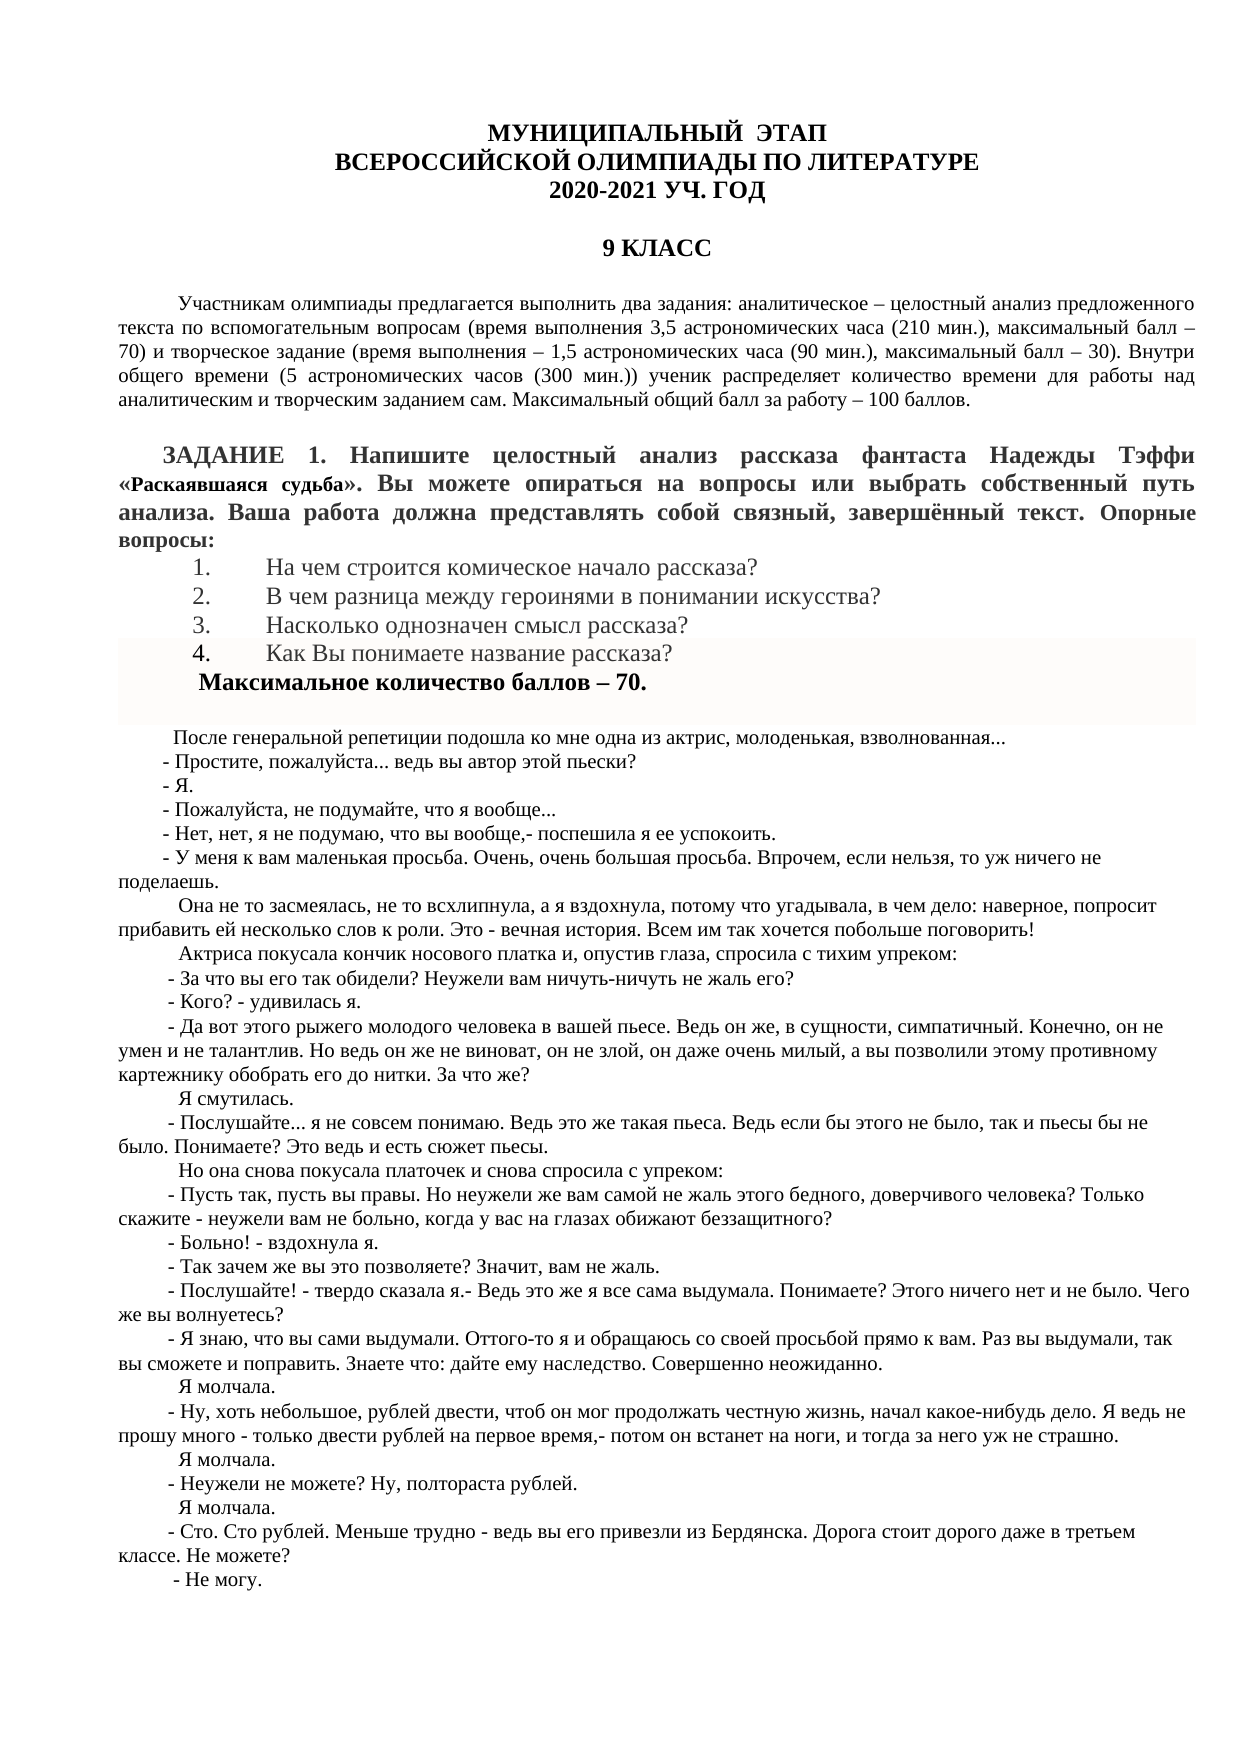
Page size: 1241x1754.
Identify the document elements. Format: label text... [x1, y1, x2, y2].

text Максимальное количество баллов – 70. [118, 667, 1196, 696]
text Я смутилась. [118, 1086, 1196, 1110]
text Она не то засмеялась, не то всхлипнула, а я вздохнула, потому что угадывала, в чем дело: наверное, попросит прибавить ей несколько слов к роли. Это - вечная история. Всем им так хочется побольше поговорить! [118, 893, 1196, 941]
text Участникам олимпиады предлагается выполнить два задания: аналитическое – целостный анализ предложенного текста по вспомогательным вопросам (время выполнения 3,5 астрономических часа (210 мин.), максимальный балл – 70) и творческое задание (время выполнения – 1,5 астрономических часа (90 мин.), максимальный балл – 30). Внутри общего времени (5 астрономических часов (300 мин.)) ученик распределяет количество времени для работы над аналитическим и творческим заданием сам. Максимальный общий балл за работу – 100 баллов. [118, 291, 1196, 411]
text - Не могу. [118, 1567, 1196, 1591]
text - Я. [118, 773, 1196, 797]
list В чем разница между героинями в понимании искусства? [118, 581, 1196, 610]
text - Послушайте... я не совсем понимаю. Ведь это же такая пьеса. Ведь если бы этого не было, так и пьесы бы не было. Понимаете? Это ведь и есть сюжет пьесы. [118, 1110, 1196, 1158]
text - Кого? - удивилась я. [118, 989, 1196, 1013]
text МУНИЦИПАЛЬНЫЙ ЭТАП [118, 118, 1196, 147]
text 9 КЛАСС [118, 233, 1196, 262]
text После генеральной репетиции подошла ко мне одна из актрис, молоденькая, взволнованная... [118, 725, 1196, 749]
list На чем строится комическое начало рассказа? [118, 552, 1196, 581]
text - Сто. Сто рублей. Меньше трудно - ведь вы его привезли из Бердянска. Дорога стоит дорого даже в третьем классе. Не можете? [118, 1519, 1196, 1567]
text - Пусть так, пусть вы правы. Но неужели же вам самой не жаль этого бедного, доверчивого человека? Только скажите - неужели вам не больно, когда у вас на глазах обижают беззащитного? [118, 1182, 1196, 1230]
text Я молчала. [118, 1495, 1196, 1519]
text - За что вы его так обидели? Неужели вам ничуть-ничуть не жаль его? [118, 965, 1196, 989]
text Я молчала. [118, 1447, 1196, 1471]
text - Ну, хоть небольшое, рублей двести, чтоб он мог продолжать честную жизнь, начал какое-нибудь дело. Я ведь не прошу много - только двести рублей на первое время,- потом он встанет на ноги, и тогда за него уж не страшно. [118, 1398, 1196, 1447]
text - Нет, нет, я не подумаю, что вы вообще,- поспешила я ее успокоить. [118, 821, 1196, 845]
list Насколько однозначен смысл рассказа? [118, 610, 1196, 638]
text Актриса покусала кончик носового платка и, опустив глаза, спросила с тихим упреком: [118, 941, 1196, 965]
text - Простите, пожалуйста... ведь вы автор этой пьески? [118, 749, 1196, 773]
text - Я знаю, что вы сами выдумали. Оттого-то я и обращаюсь со своей просьбой прямо к вам. Раз вы выдумали, так вы сможете и поправить. Знаете что: дайте ему наследство. Совершенно неожиданно. [118, 1326, 1196, 1374]
text - У меня к вам маленькая просьба. Очень, очень большая просьба. Впрочем, если нельзя, то уж ничего не поделаешь. [118, 845, 1196, 893]
list Как Вы понимаете название рассказа? [118, 638, 1196, 667]
text - Послушайте! - твердо сказала я.- Ведь это же я все сама выдумала. Понимаете? Этого ничего нет и не было. Чего же вы волнуетесь? [118, 1278, 1196, 1326]
text Я молчала. [118, 1374, 1196, 1398]
text - Да вот этого рыжего молодого человека в вашей пьесе. Ведь он же, в сущности, симпатичный. Конечно, он не умен и не талантлив. Но ведь он же не виноват, он не злой, он даже очень милый, а вы позволили этому противному картежнику обобрать его до нитки. За что же? [118, 1013, 1196, 1086]
text - Больно! - вздохнула я. [118, 1230, 1196, 1254]
text 2020-2021 УЧ. ГОД [118, 176, 1196, 204]
text - Неужели не можете? Ну, полтораста рублей. [118, 1471, 1196, 1495]
text - Так зачем же вы это позволяете? Значит, вам не жаль. [118, 1254, 1196, 1278]
text Но она снова покусала платочек и снова спросила с упреком: [118, 1158, 1196, 1182]
text ЗАДАНИЕ 1. Напишите целостный анализ рассказа фантаста Надежды Тэффи «Раскаявшаяся судьба». Вы можете опираться на вопросы или выбрать собственный путь анализа. Ваша работа должна представлять собой связный, завершённый текст. Опорные вопросы: [118, 440, 1196, 552]
text ВСЕРОССИЙСКОЙ ОЛИМПИАДЫ ПО ЛИТЕРАТУРЕ [118, 147, 1196, 176]
text - Пожалуйста, не подумайте, что я вообще... [118, 797, 1196, 821]
